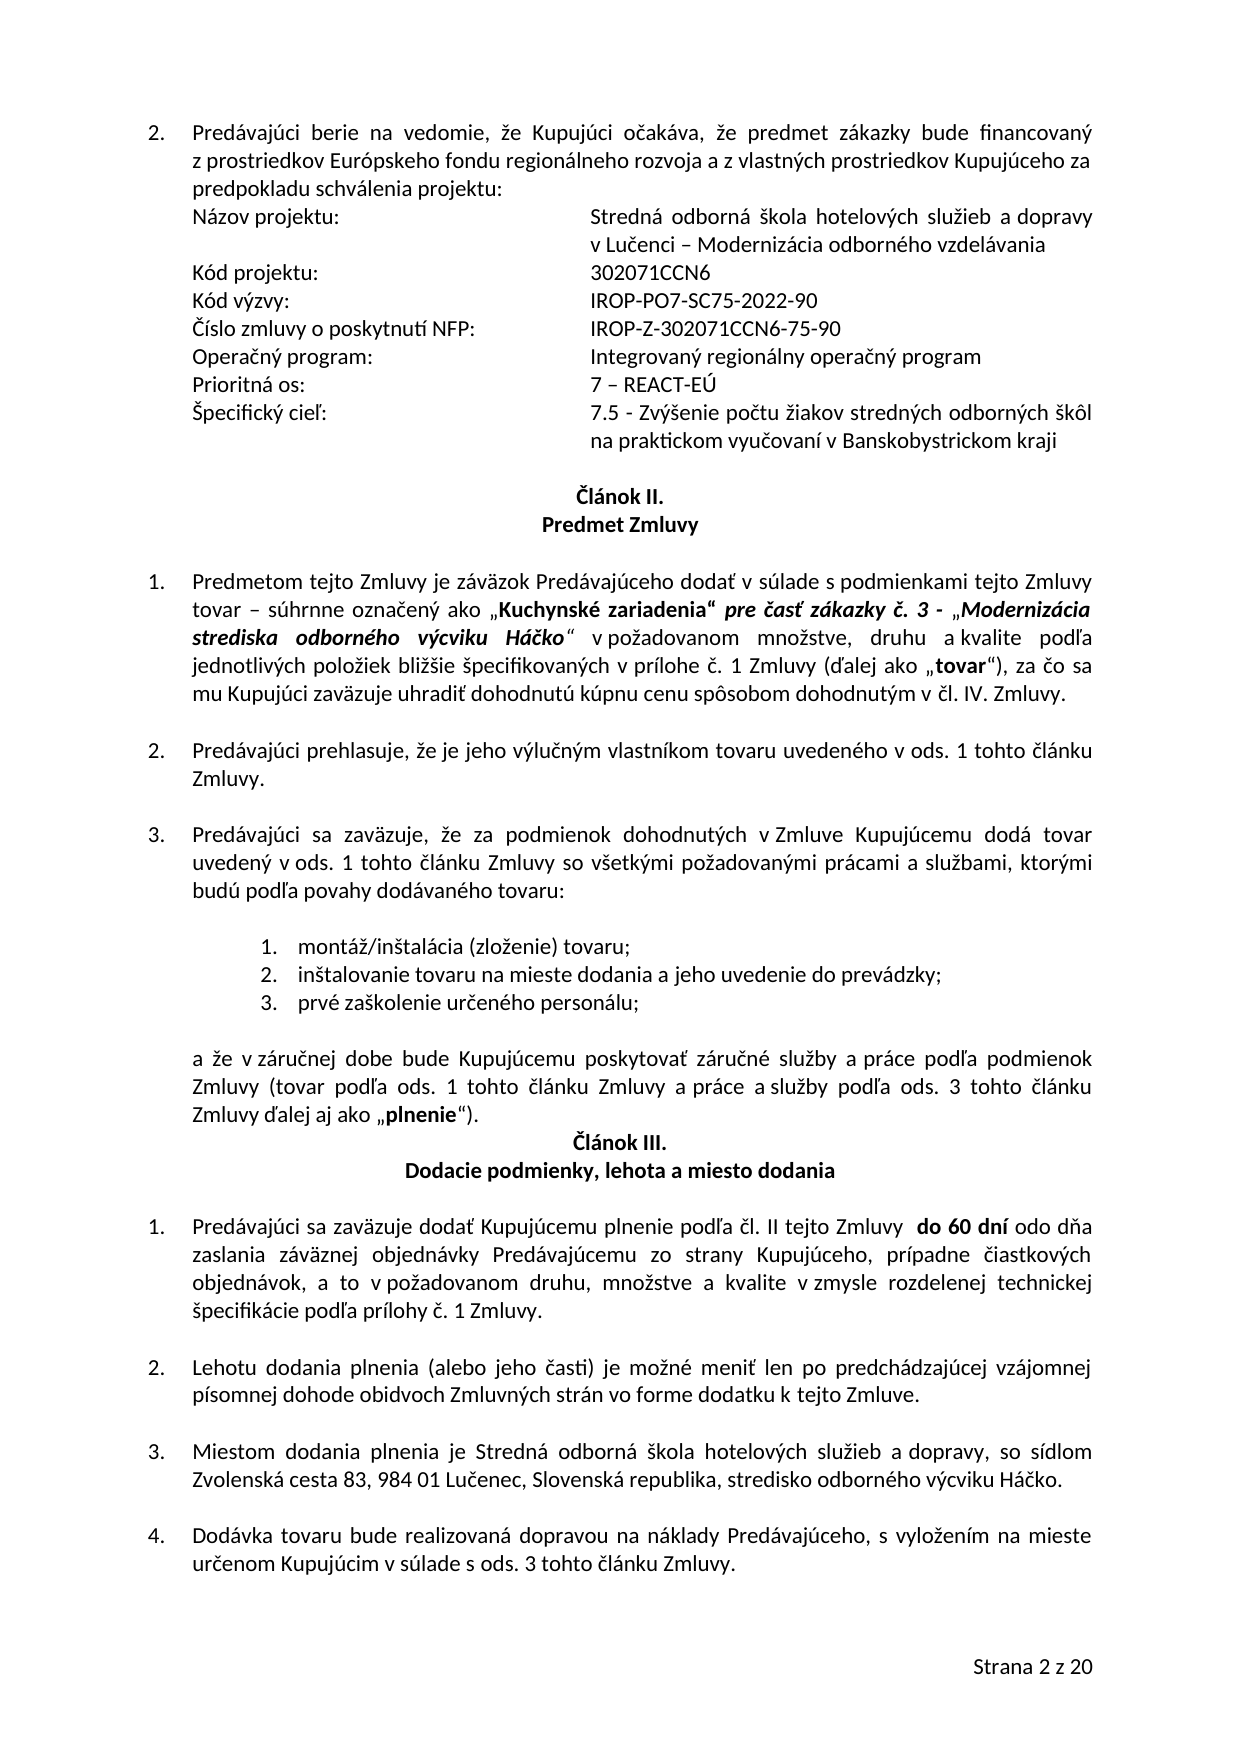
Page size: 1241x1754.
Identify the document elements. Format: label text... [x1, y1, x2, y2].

list Miestom dodania plnenia je Stredná odborná škola hotelových služieb a dopravy, so sídlom Zvolenská cesta 83, 984 01 Lučenec, Slovenská republika, stredisko odborného výcviku Háčko. [148, 1437, 1093, 1493]
text Dodacie podmienky, lehota a miesto dodania [148, 1156, 1093, 1184]
list Predávajúci prehlasuje, že je jeho výlučným vlastníkom tovaru uvedeného v ods. 1 tohto článku Zmluvy. [148, 736, 1093, 792]
text Článok III. [148, 1128, 1093, 1156]
list Operačný program: Integrovaný regionálny operačný program [192, 342, 1093, 370]
text Predmet Zmluvy [148, 511, 1093, 538]
list Predávajúci sa zaväzuje, že za podmienok dohodnutých v Zmluve Kupujúcemu dodá tovar uvedený v ods. 1 tohto článku Zmluvy so všetkými požadovanými prácami a službami, ktorými budú podľa povahy dodávaného tovaru: [148, 820, 1093, 904]
list Kód výzvy: IROP-PO7-SC75-2022-90 [192, 286, 1093, 314]
list Číslo zmluvy o poskytnutí NFP: IROP-Z-302071CCN6-75-90 [192, 314, 1093, 342]
list Predávajúci berie na vedomie, že Kupujúci očakáva, že predmet zákazky bude financovaný z prostriedkov Európskeho fondu regionálneho rozvoja a z vlastných prostriedkov Kupujúceho za predpokladu schválenia projektu: [148, 118, 1093, 202]
list Názov projektu: Stredná odborná škola hotelových služieb a dopravy v Lučenci – Modernizácia odborného vzdelávania [192, 202, 1093, 258]
list Kód projektu: 302071CCN6 [192, 258, 1093, 286]
list Špecifický cieľ: 7.5 - Zvýšenie počtu žiakov stredných odborných škôl na praktickom vyučovaní v Banskobystrickom kraji [192, 398, 1093, 454]
list Predmetom tejto Zmluvy je záväzok Predávajúceho dodať v súlade s podmienkami tejto Zmluvy tovar – súhrnne označený ako „Kuchynské zariadenia“ pre časť zákazky č. 3 - „Modernizácia strediska odborného výcviku Háčko“ v požadovanom množstve, druhu a kvalite podľa jednotlivých položiek bližšie špecifikovaných v prílohe č. 1 Zmluvy (ďalej ako „tovar“), za čo sa mu Kupujúci zaväzuje uhradiť dohodnutú kúpnu cenu spôsobom dohodnutým v čl. IV. Zmluvy. [148, 567, 1093, 707]
list Lehotu dodania plnenia (alebo jeho časti) je možné meniť len po predchádzajúcej vzájomnej písomnej dohode obidvoch Zmluvných strán vo forme dodatku k tejto Zmluve. [148, 1353, 1093, 1409]
list montáž/inštalácia (zloženie) tovaru; [260, 932, 1093, 960]
list Predávajúci sa zaväzuje dodať Kupujúcemu plnenie podľa čl. II tejto Zmluvy do 60 dní odo dňa zaslania záväznej objednávky Predávajúcemu zo strany Kupujúceho, prípadne čiastkových objednávok, a to v požadovanom druhu, množstve a kvalite v zmysle rozdelenej technickej špecifikácie podľa prílohy č. 1 Zmluvy. [148, 1212, 1093, 1324]
text a že v záručnej dobe bude Kupujúcemu poskytovať záručné služby a práce podľa podmienok Zmluvy (tovar podľa ods. 1 tohto článku Zmluvy a práce a služby podľa ods. 3 tohto článku Zmluvy ďalej aj ako „plnenie“). [192, 1044, 1093, 1128]
list Dodávka tovaru bude realizovaná dopravou na náklady Predávajúceho, s vyložením na mieste určenom Kupujúcim v súlade s ods. 3 tohto článku Zmluvy. [148, 1521, 1093, 1577]
list prvé zaškolenie určeného personálu; [260, 988, 1093, 1016]
list inštalovanie tovaru na mieste dodania a jeho uvedenie do prevádzky; [260, 960, 1093, 988]
list Prioritná os: 7 – REACT-EÚ [192, 370, 1093, 398]
text Článok II. [148, 482, 1093, 511]
